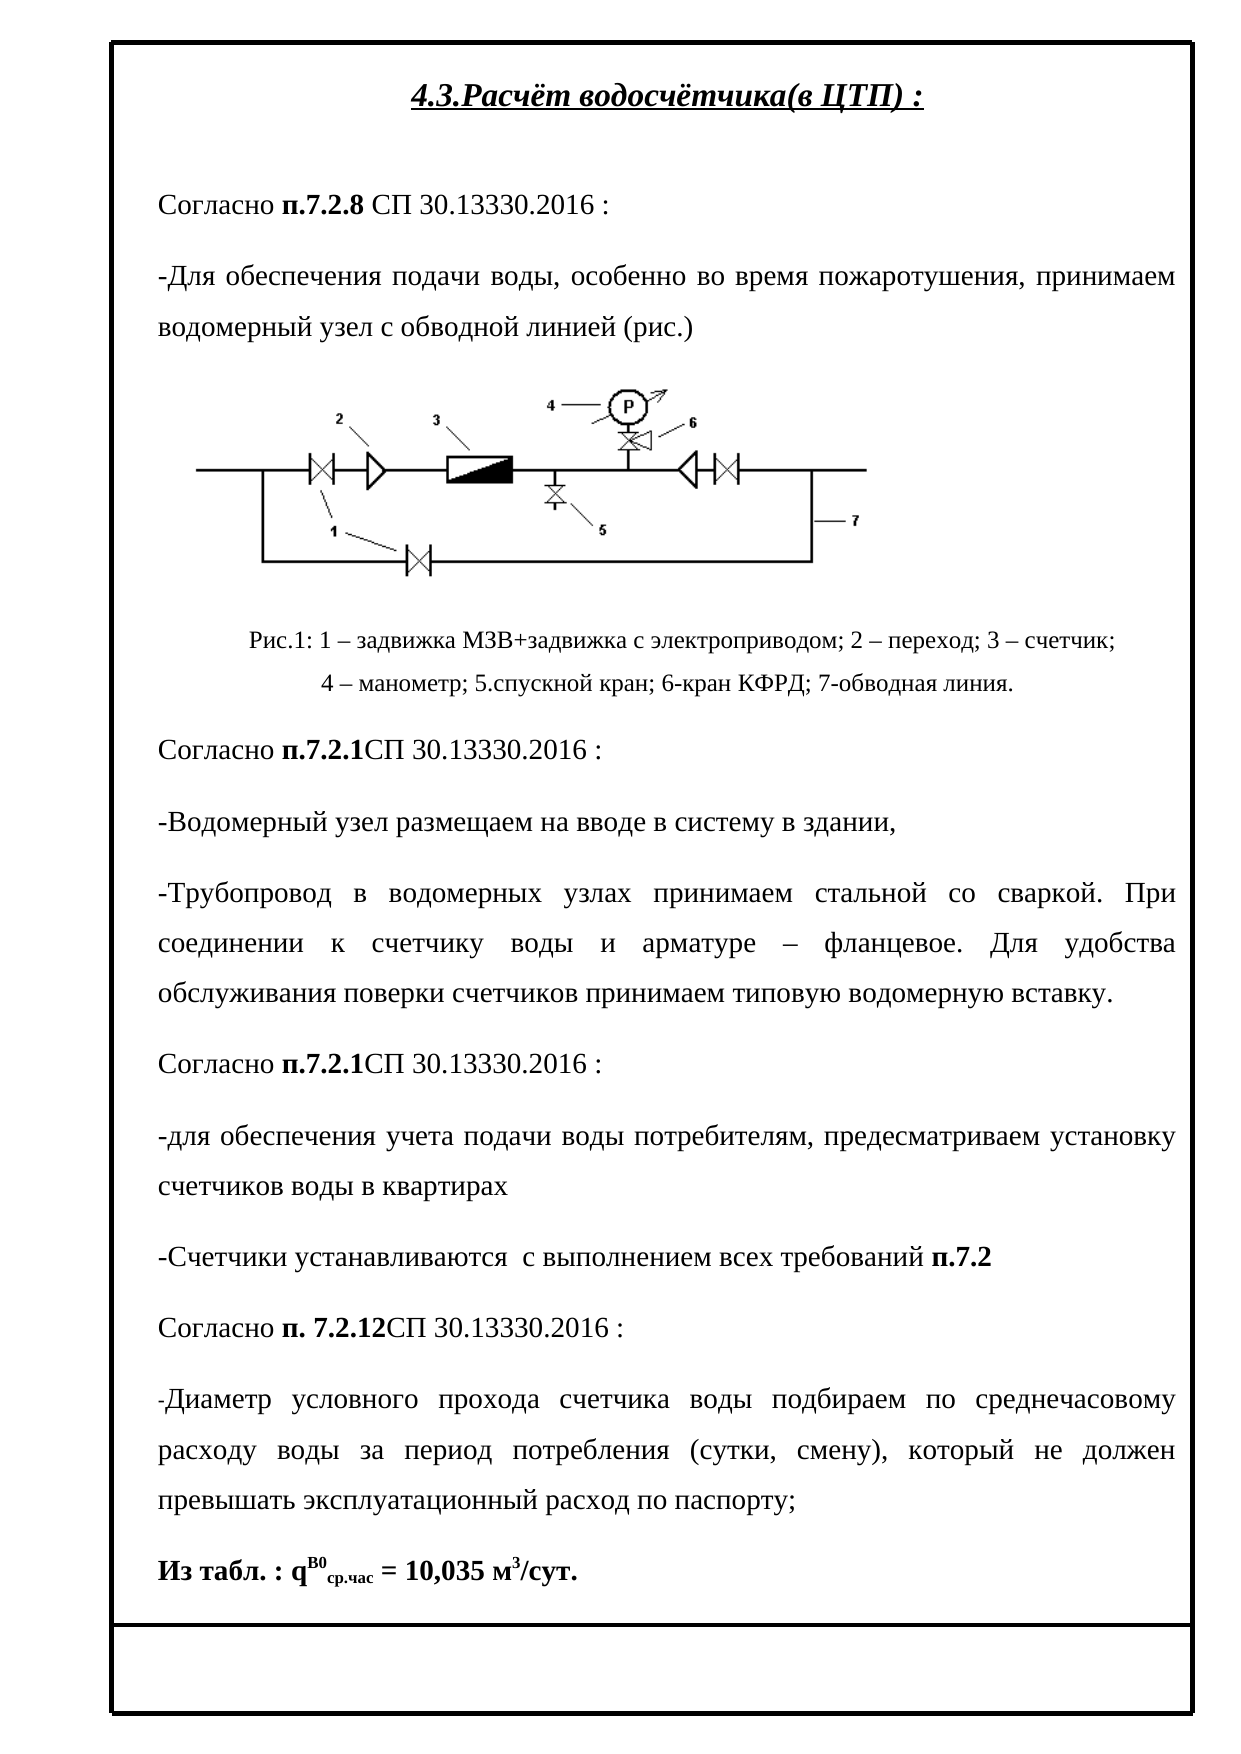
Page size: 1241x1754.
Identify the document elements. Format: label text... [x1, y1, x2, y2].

subtitle Согласно п.7.2.8 СП 30.13330.2016 : [158, 187, 1177, 221]
picture [187, 379, 897, 591]
text Из табл. : qB0ср.час = 10,035 м3/сут. [158, 1553, 1177, 1587]
text -Трубопровод в водомерных узлах принимаем стальной со сваркой. При соединении к счетчику воды и арматуре – фланцевое. Для удобства обслуживания поверки счетчиков принимаем типовую водомерную вставку. [158, 875, 1177, 1009]
text -Для обеспечения подачи воды, особенно во время пожаротушения, принимаем водомерный узел с обводной линией (рис.) [158, 258, 1177, 342]
text Согласно п.7.2.1СП 30.13330.2016 : [158, 732, 1177, 766]
text -Счетчики устанавливаются с выполнением всех требований п.7.2 [158, 1239, 1177, 1273]
text -Водомерный узел размещаем на вводе в систему в здании, [158, 804, 1177, 837]
text -для обеспечения учета подачи воды потребителям, предесматриваем установку счетчиков воды в квартирах [158, 1118, 1177, 1202]
text Рис.1: 1 – задвижка МЗВ+задвижка с электроприводом; 2 – переход; 3 – счетчик; 4 – манометр; 5.спускной кран; 6-кран КФРД; 7-обводная линия. [158, 625, 1177, 697]
text -Диаметр условного прохода счетчика воды подбираем по среднечасовому расходу воды за период потребления (сутки, смену), который не должен превышать эксплуатационный расход по паспорту; [158, 1381, 1177, 1516]
text Согласно п. 7.2.12СП 30.13330.2016 : [158, 1310, 1177, 1344]
text Согласно п.7.2.1СП 30.13330.2016 : [158, 1047, 1177, 1080]
subtitle 4.3.Расчёт водосчётчика(в ЦТП) : [158, 75, 1177, 113]
